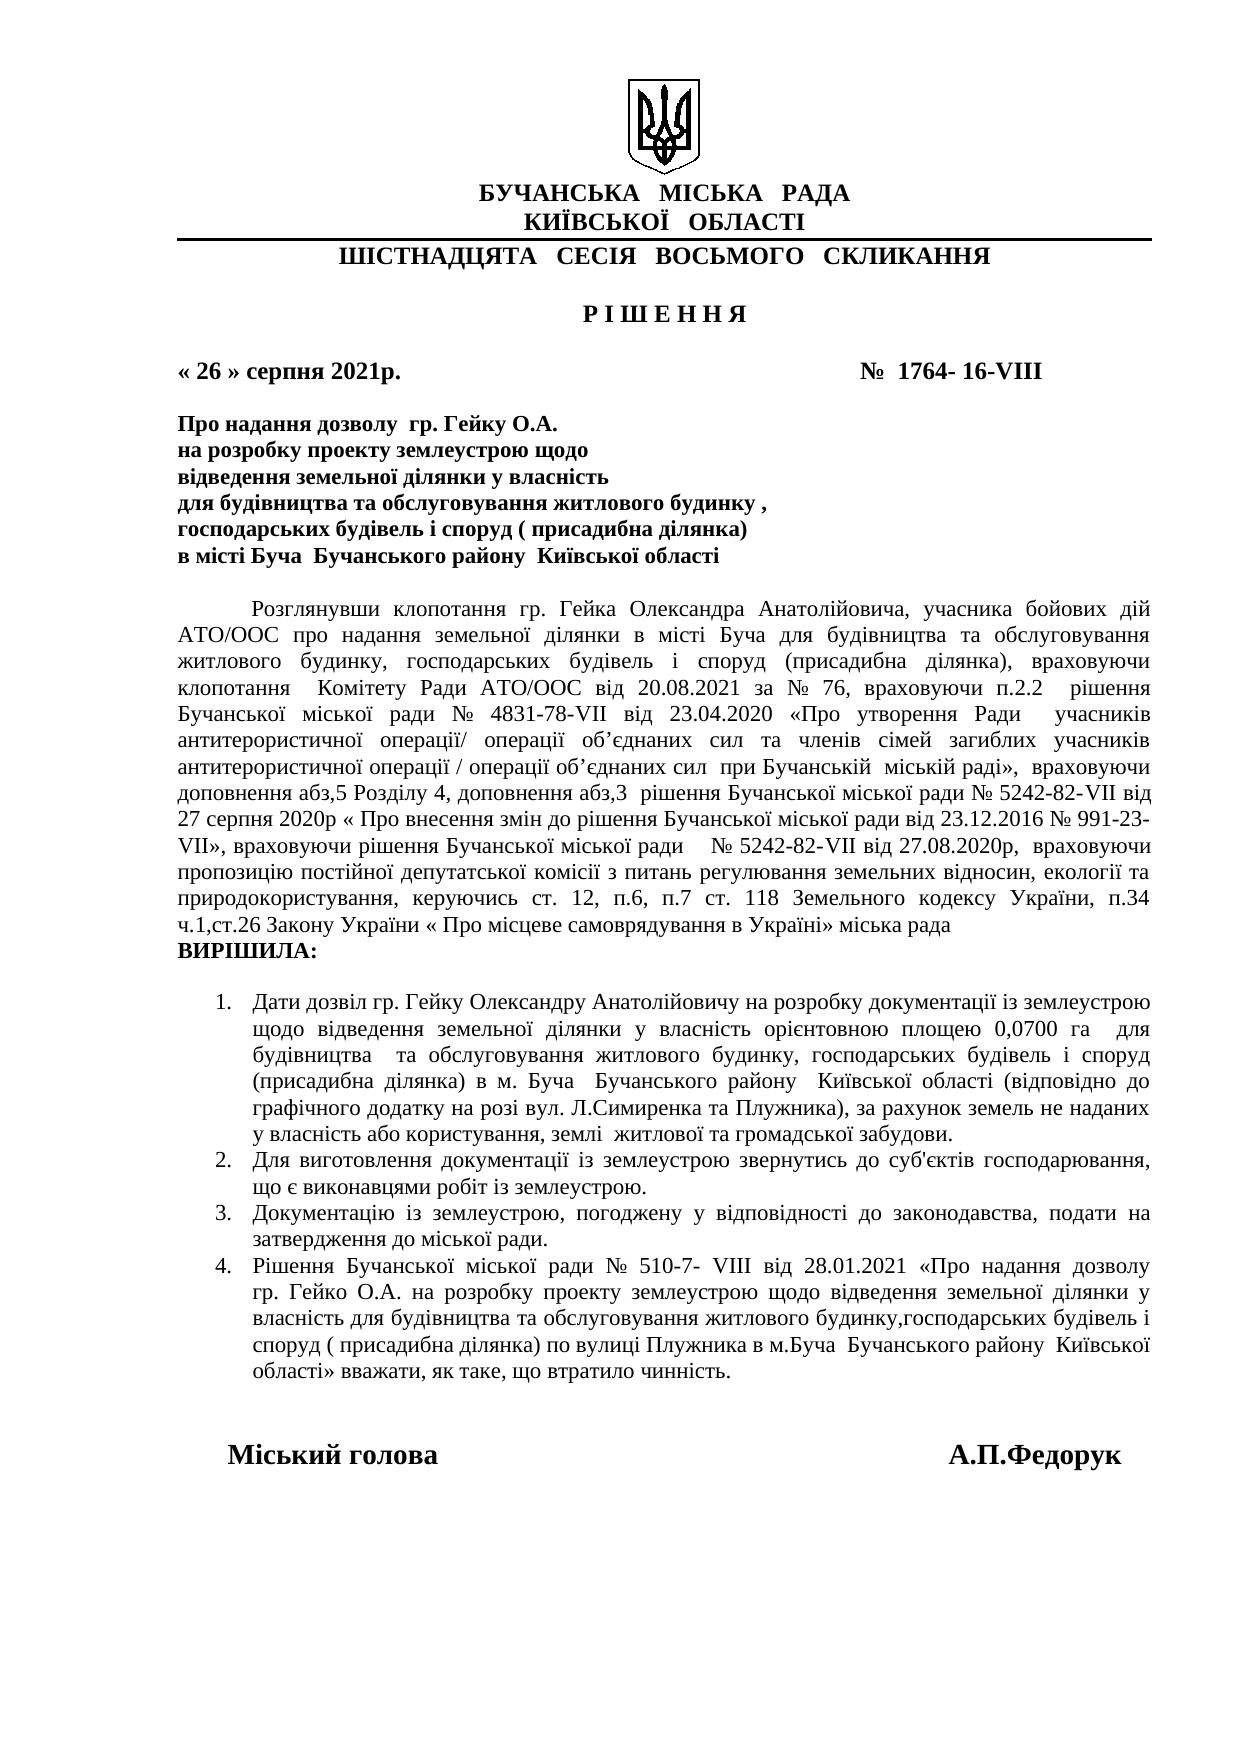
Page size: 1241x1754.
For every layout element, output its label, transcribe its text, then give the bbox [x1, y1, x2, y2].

text на розробку проекту землеустрою щодо [177, 436, 1152, 463]
text Розглянувши клопотання гр. Гейка Олександра Анатолійовича, учасника бойових дій АТО/ООС про надання земельної ділянки в місті Буча для будівництва та обслуговування житлового будинку, господарських будівель і споруд (присадибна ділянка), враховуючи клопотання Комітету Ради АТО/ООС від 20.08.2021 за № 76, враховуючи п.2.2 рішення Бучанської міської ради № 4831-78-VІІ від 23.04.2020 «Про утворення Ради учасників антитерористичної операції/ операції об’єднаних сил та членів сімей загиблих учасників антитерористичної операції / операції об’єднаних сил при Бучанській міській раді», враховуючи доповнення абз,5 Розділу 4, доповнення абз,3 рішення Бучанської міської ради № 5242-82-VІІ від 27 серпня 2020р « Про внесення змін до рішення Бучанської міської ради від 23.12.2016 № 991-23-VІІ», враховуючи рішення Бучанської міської ради № 5242-82-VІІ від 27.08.2020р, враховуючи пропозицію постійної депутатської комісії з питань регулювання земельних відносин, екології та природокористування, керуючись ст. 12, п.6, п.7 ст. 118 Земельного кодексу України, п.34 ч.1,ст.26 Закону України « Про місцеве самоврядування в Україні» міська рада [177, 594, 1152, 937]
text Міський голова А.П.Федорук [177, 1437, 1152, 1471]
list Дати дозвіл гр. Гейку Олександру Анатолійовичу на розробку документації із землеустрою щодо відведення земельної ділянки у власність орієнтовною площею 0,0700 га для будівництва та обслуговування житлового будинку, господарських будівель і споруд (присадибна ділянка) в м. Буча Бучанського району Київської області (відповідно до графічного додатку на розі вул. Л.Симиренка та Плужника), за рахунок земель не наданих у власність або користування, землі житлової та громадської забудови. [215, 988, 1152, 1146]
text господарських будівель і споруд ( присадибна ділянка) [177, 516, 1152, 542]
text для будівництва та обслуговування житлового будинку , [177, 489, 1152, 516]
text ВИРІШИЛА: [177, 937, 1152, 963]
list Рішення Бучанської міської ради № 510-7- VIIІ від 28.01.2021 «Про надання дозволу гр. Гейко О.А. на розробку проекту землеустрою щодо відведення земельної ділянки у власність для будівництва та обслуговування житлового будинку,господарських будівель і споруд ( присадибна ділянка) по вулиці Плужника в м.Буча Бучанського району Київської області» вважати, як таке, що втратило чинність. [215, 1252, 1152, 1383]
text КИЇВСЬКОЇ ОБЛАСТІ [177, 207, 1152, 238]
list Для виготовлення документації із землеустрою звернутись до суб'єктів господарювання, що є виконавцями робіт із землеустрою. [215, 1146, 1152, 1199]
text « 26 » серпня 2021р. № 1764- 16-VІІІ [177, 356, 1152, 385]
text Про надання дозволу гр. Гейку О.А. [177, 410, 1152, 436]
text ШІСТНАДЦЯТА СЕСІЯ ВОСЬМОГО СКЛИКАННЯ [177, 241, 1152, 270]
text БУЧАНСЬКА МІСЬКА РАДА [177, 178, 1152, 207]
text відведення земельної ділянки у власність [177, 463, 1152, 489]
list Документацію із землеустрою, погоджену у відповідності до законодавства, подати на затвердження до міської ради. [215, 1199, 1152, 1252]
text Р І Ш Е Н Н Я [177, 299, 1152, 327]
text в місті Буча Бучанського району Київської області [177, 542, 1152, 568]
